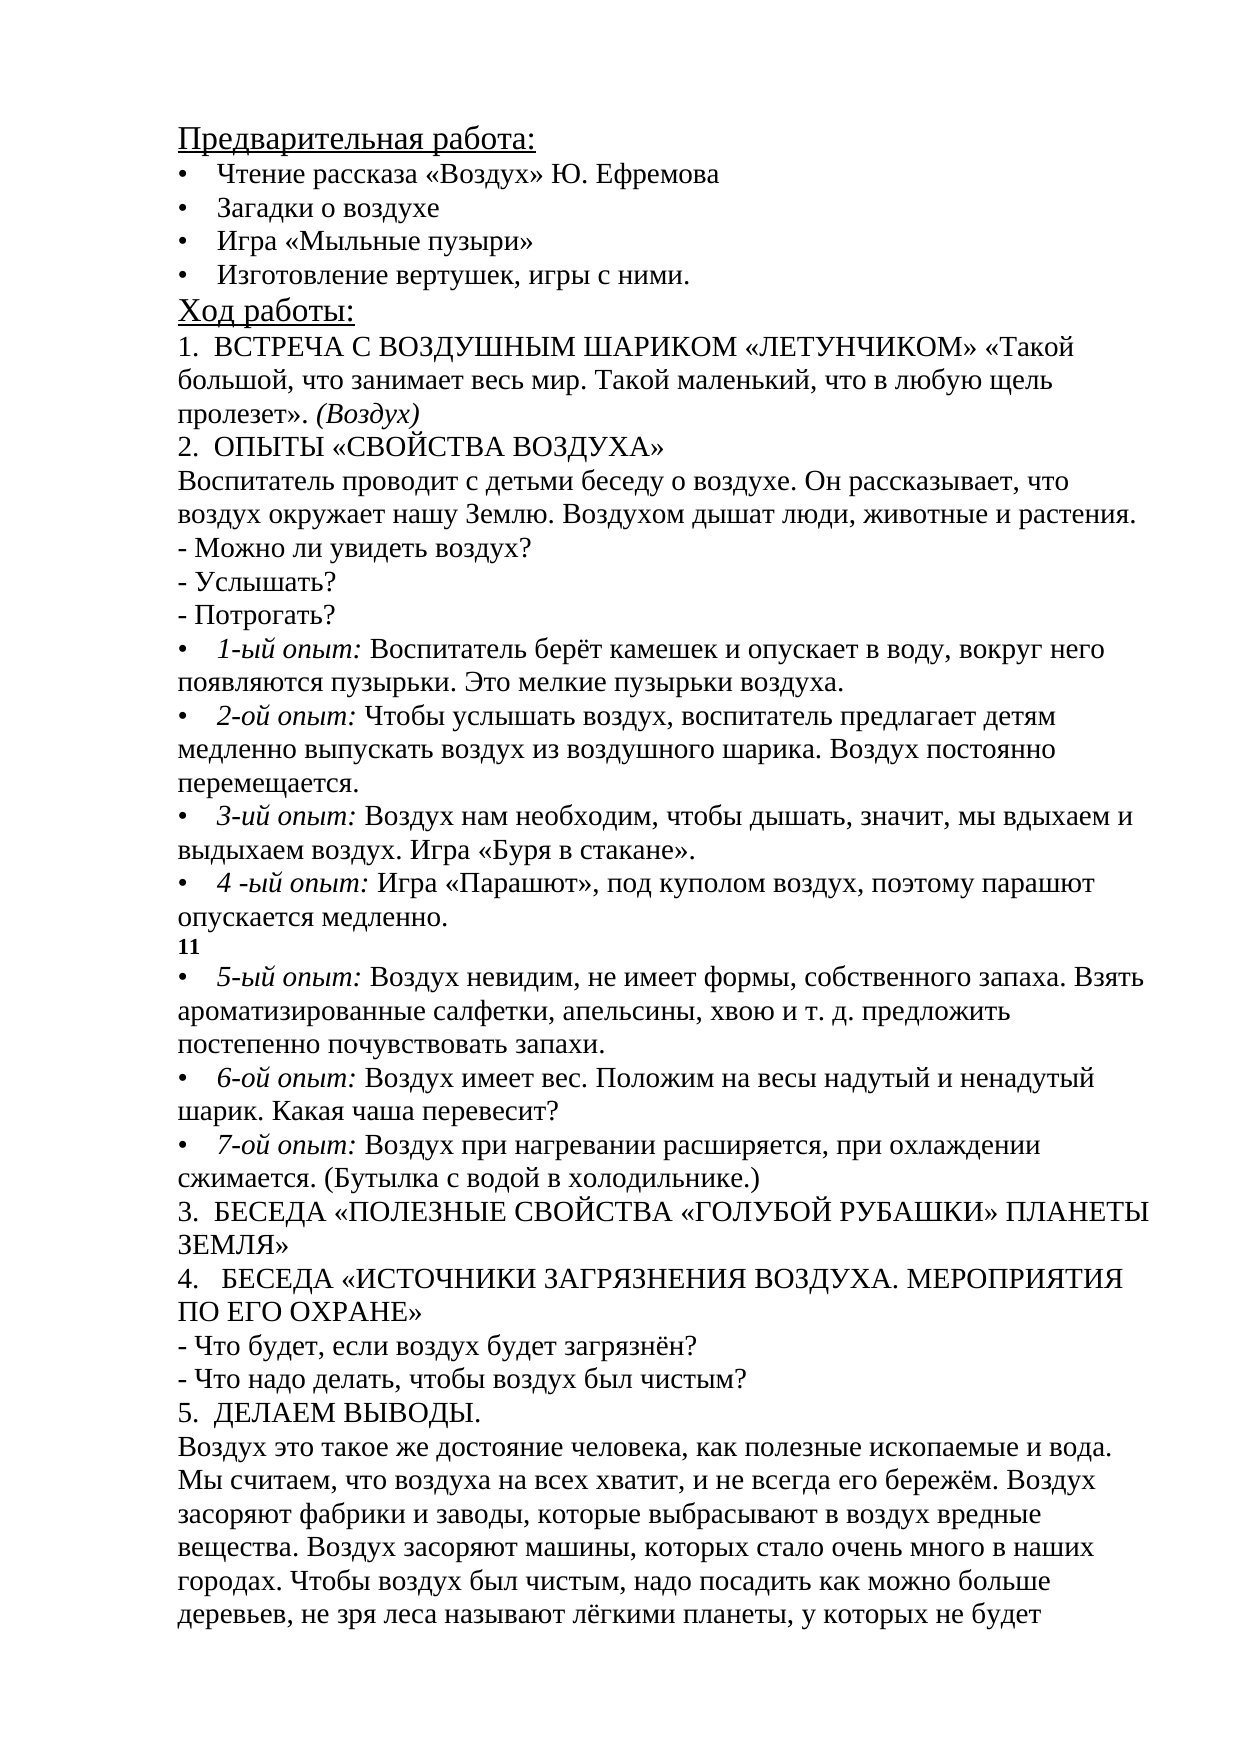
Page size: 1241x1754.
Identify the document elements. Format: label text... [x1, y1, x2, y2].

text 5. ДЕЛАЕМ ВЫВОДЫ. [177, 1395, 1152, 1429]
text Предварительная работа: [177, 118, 1152, 156]
text • Игра «Мыльные пузыри» [177, 223, 1152, 257]
text • Загадки о воздухе [177, 190, 1152, 223]
text • 5-ый опыт: Воздух невидим, не имеет формы, собственного запаха. Взять ароматизированные салфетки, апельсины, хвою и т. д. предложить постепенно почувствовать запахи. [177, 959, 1152, 1060]
text 3. БЕСЕДА «ПОЛЕЗНЫЕ СВОЙСТВА «ГОЛУБОЙ РУБАШКИ» ПЛАНЕТЫ ЗЕМЛЯ» [177, 1194, 1152, 1261]
text - Потрогать? [177, 597, 1152, 631]
text • 3-ий опыт: Воздух нам необходим, чтобы дышать, значит, мы вдыхаем и выдыхаем воздух. Игра «Буря в стакане». [177, 798, 1152, 866]
text 2. ОПЫТЫ «СВОЙСТВА ВОЗДУХА» [177, 429, 1152, 463]
text • 6-ой опыт: Воздух имеет вес. Положим на весы надутый и ненадутый шарик. Какая чаша перевесит? [177, 1060, 1152, 1127]
text - Можно ли увидеть воздух? [177, 530, 1152, 564]
text 11 [177, 933, 1152, 959]
text Воспитатель проводит с детьми беседу о воздухе. Он рассказывает, что воздух окружает нашу Землю. Воздухом дышат люди, животные и растения. [177, 463, 1152, 530]
text - Услышать? [177, 564, 1152, 597]
text • 2-ой опыт: Чтобы услышать воздух, воспитатель предлагает детям медленно выпускать воздух из воздушного шарика. Воздух постоянно перемещается. [177, 698, 1152, 798]
text 1. ВСТРЕЧА С ВОЗДУШНЫМ ШАРИКОМ «ЛЕТУНЧИКОМ» «Такой большой, что занимает весь мир. Такой маленький, что в любую щель пролезет». (Воздух) [177, 329, 1152, 429]
text - Что будет, если воздух будет загрязнён? [177, 1328, 1152, 1362]
text Ход работы: [177, 291, 1152, 329]
text • 7-ой опыт: Воздух при нагревании расширяется, при охлаждении сжимается. (Бутылка с водой в холодильнике.) [177, 1127, 1152, 1194]
text • 1-ый опыт: Воспитатель берёт камешек и опускает в воду, вокруг него появляются пузырьки. Это мелкие пузырьки воздуха. [177, 631, 1152, 698]
text • Изготовление вертушек, игры с ними. [177, 257, 1152, 291]
text - Что надо делать, чтобы воздух был чистым? [177, 1362, 1152, 1395]
text • 4 -ый опыт: Игра «Парашют», под куполом воздух, поэтому парашют опускается медленно. [177, 866, 1152, 933]
text • Чтение рассказа «Воздух» Ю. Ефремова [177, 156, 1152, 190]
text 4. БЕСЕДА «ИСТОЧНИКИ ЗАГРЯЗНЕНИЯ ВОЗДУХА. МЕРОПРИЯТИЯ ПО ЕГО ОХРАНЕ» [177, 1261, 1152, 1328]
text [177, 1429, 1152, 1630]
